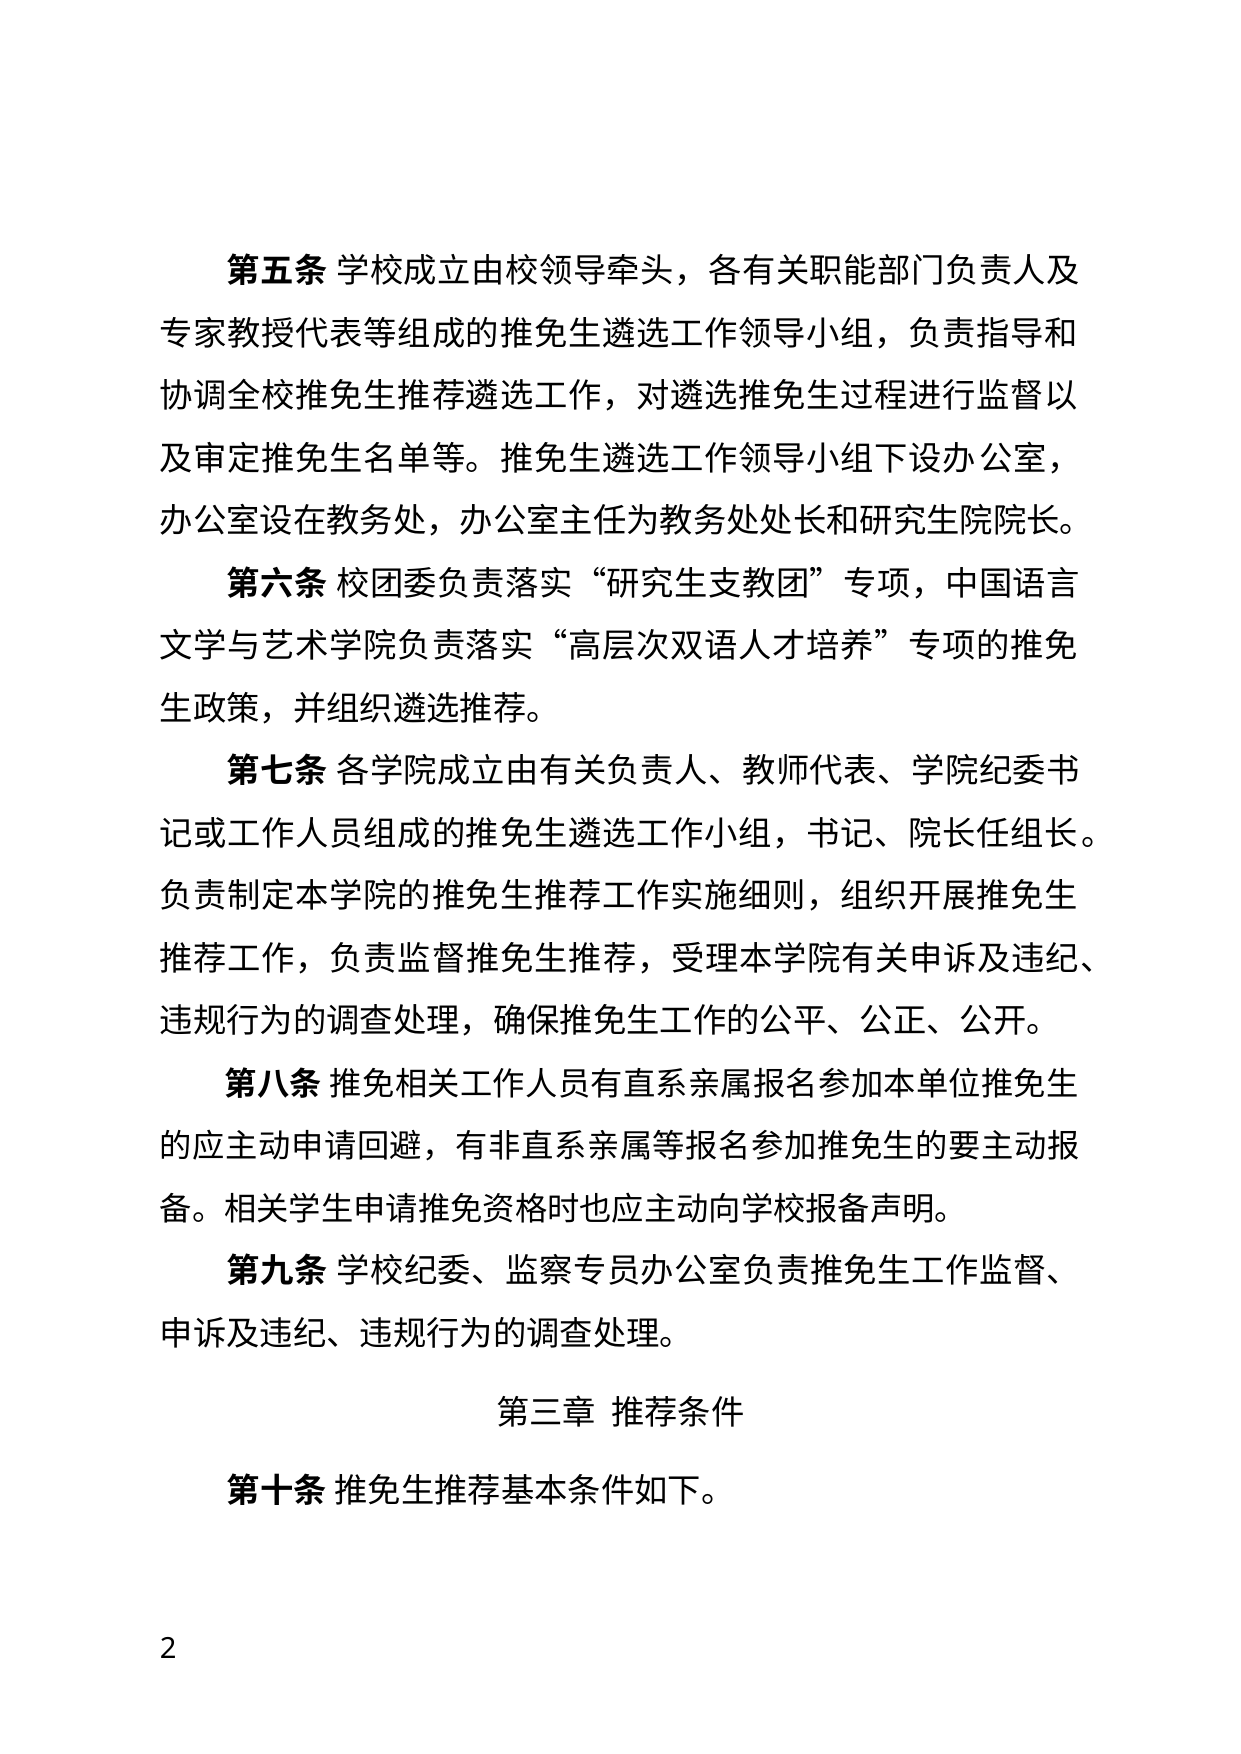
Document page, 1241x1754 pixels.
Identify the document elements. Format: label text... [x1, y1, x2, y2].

text 第六条 校团委负责落实“研究生支教团”专项，中国语言文学与艺术学院负责落实“高层次双语人才培养”专项的推免生政策，并组织遴选推荐。 [159, 545, 1081, 733]
text 第八条 推免相关工作人员有直系亲属报名参加本单位推免生的应主动申请回避，有非直系亲属等报名参加推免生的要主动报备。相关学生申请推免资格时也应主动向学校报备声明。 [159, 1045, 1081, 1233]
list 第三章 推荐条件 [159, 1374, 1081, 1437]
text 第七条 各学院成立由有关负责人、教师代表、学院纪委书记或工作人员组成的推免生遴选工作小组，书记、院长任组长。负责制定本学院的推免生推荐工作实施细则，组织开展推免生推荐工作，负责监督推免生推荐，受理本学院有关申诉及违纪、违规行为的调查处理，确保推免生工作的公平、公正、公开。 [159, 733, 1081, 1045]
text 第五条 学校成立由校领导牵头，各有关职能部门负责人及专家教授代表等组成的推免生遴选工作领导小组，负责指导和协调全校推免生推荐遴选工作，对遴选推免生过程进行监督以及审定推免生名单等。推免生遴选工作领导小组下设办公室，办公室设在教务处，办公室主任为教务处处长和研究生院院长。 [159, 233, 1081, 545]
text 第九条 学校纪委、监察专员办公室负责推免生工作监督、申诉及违纪、违规行为的调查处理。 [159, 1233, 1081, 1358]
text 第十条 推免生推荐基本条件如下。 [159, 1453, 1081, 1515]
